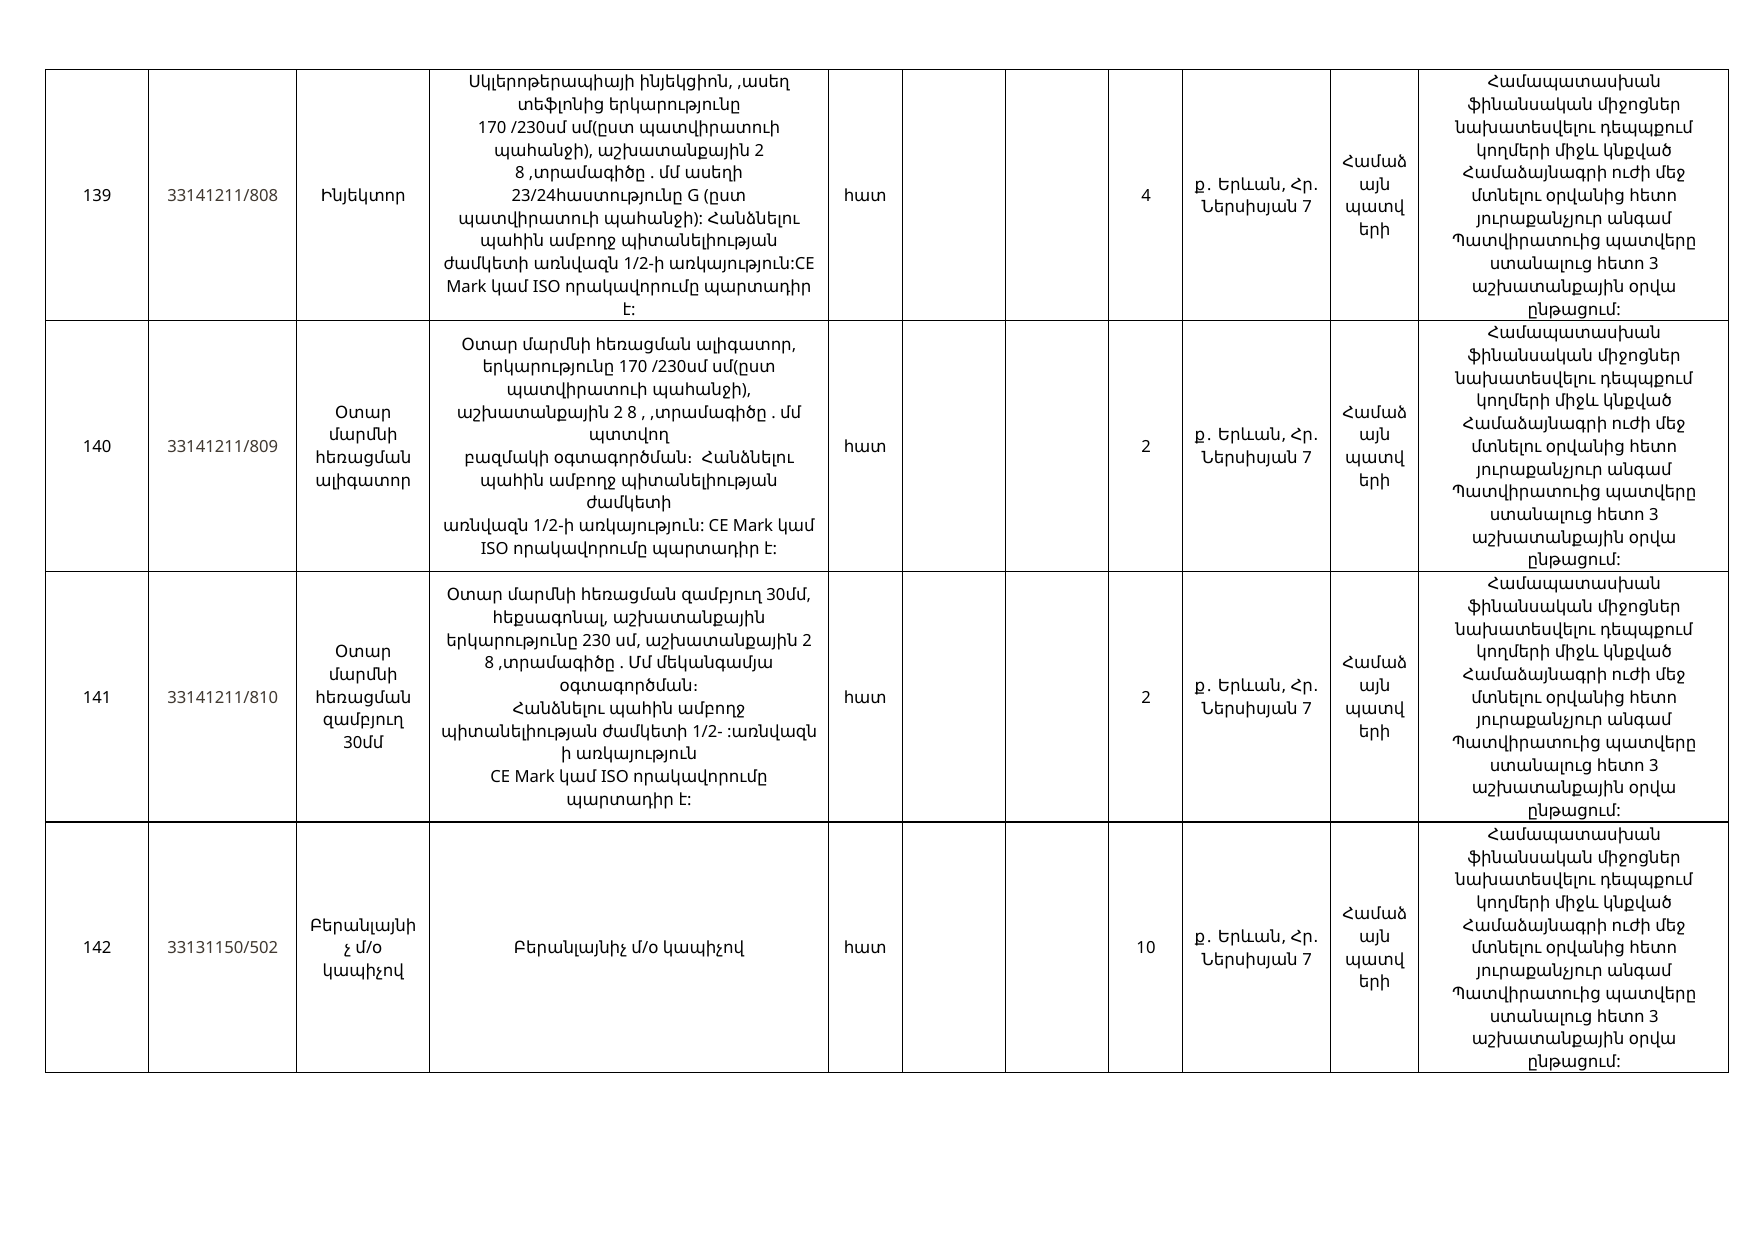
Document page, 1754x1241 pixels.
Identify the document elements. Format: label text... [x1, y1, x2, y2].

table_cell Օտար մարմնի հեռացման զամբյուղ 30մմ, հեքսագոնալ, աշխատանքային երկարությունը 230 սմ, աշխատանքային 2 8 ,տրամագիծը . Մմ մեկանգամյա օգտագործման։ Հանձնելու պահին ամբողջ պիտանելիության ժամկետի 1/2- :առնվազն ի առկայություն CE Mark կամ ISO որակավորումը պարտադիր է: [430, 572, 828, 821]
table_cell Սկլերոթերապիայի ինյեկցիոն, ,ասեղ տեֆլոնից երկարությունը 170 /230սմ սմ(ըստ պատվիրատուի պահանջի), աշխատանքային 2 8 ,տրամագիծը . մմ ասեղի 23/24հաստությունը G (ըստ պատվիրատուի պահանջի): Հանձնելու պահին ամբողջ պիտանելիության ժամկետի առնվազն 1/2-ի առկայություն:CE Mark կամ ISO որակավորումը պարտադիր է: [430, 70, 828, 320]
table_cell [1419, 70, 1728, 320]
table_cell հատ [829, 70, 902, 320]
table_cell [1006, 70, 1108, 320]
table_cell Օտար մարմնի հեռացման ալիգատոր [297, 321, 429, 571]
table_cell ք․ Երևան, Հր․ Ներսիսյան 7 [1183, 321, 1330, 571]
table_cell [903, 70, 1005, 320]
table_cell 2 [1109, 321, 1182, 571]
table_cell հատ [829, 572, 902, 821]
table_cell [1183, 70, 1330, 320]
table_cell Համաձայն պատվերի [1331, 823, 1418, 1072]
table_cell [1006, 321, 1108, 571]
table_cell 33131150/502 [149, 823, 296, 1072]
table_cell [903, 823, 1005, 1072]
table_cell 141 [46, 572, 148, 821]
table_cell Բերանլայնիչ մ/օ կապիչով [430, 823, 828, 1072]
table_cell Համաձայն պատվերի [1331, 70, 1418, 320]
table_cell հատ [829, 823, 902, 1072]
table_cell Բերանլայնիչ մ/օ կապիչով [297, 823, 429, 1072]
table_cell Համաձայն պատվերի [1331, 572, 1418, 821]
table_cell [1006, 572, 1108, 821]
table_cell 33141211/809 [149, 321, 296, 571]
table_cell 10 [1109, 823, 1182, 1072]
table_cell Ինյեկտոր [297, 70, 429, 320]
table_cell 4 [1109, 70, 1182, 320]
table_cell 33141211/808 [149, 70, 296, 320]
table_cell 139 [46, 70, 148, 320]
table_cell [1183, 823, 1330, 1072]
table_cell հատ [829, 321, 902, 571]
table_cell 2 [1109, 572, 1182, 821]
table_cell 33141211/810 [149, 572, 296, 821]
table_cell Օտար մարմնի հեռացման ալիգատոր, երկարությունը 170 /230սմ սմ(ըստ պատվիրատուի պահանջի), աշխատանքային 2 8 , ,տրամագիծը . մմ պտտվող բազմակի օգտագործման։ Հանձնելու պահին ամբողջ պիտանելիության ժամկետի առնվազն 1/2-ի առկայություն: CE Mark կամ ISO որակավորումը պարտադիր է: [430, 321, 828, 571]
table_cell Համաձայն պատվերի [1331, 321, 1418, 571]
table_cell [1006, 823, 1108, 1072]
table_cell [903, 572, 1005, 821]
table_cell ք․ Երևան, Հր․ Ներսիսյան 7 [1183, 572, 1330, 821]
table_cell 140 [46, 321, 148, 571]
table_cell Օտար մարմնի հեռացման զամբյուղ 30մմ [297, 572, 429, 821]
table_cell 142 [46, 823, 148, 1072]
table_cell [903, 321, 1005, 571]
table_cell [1419, 823, 1728, 1072]
